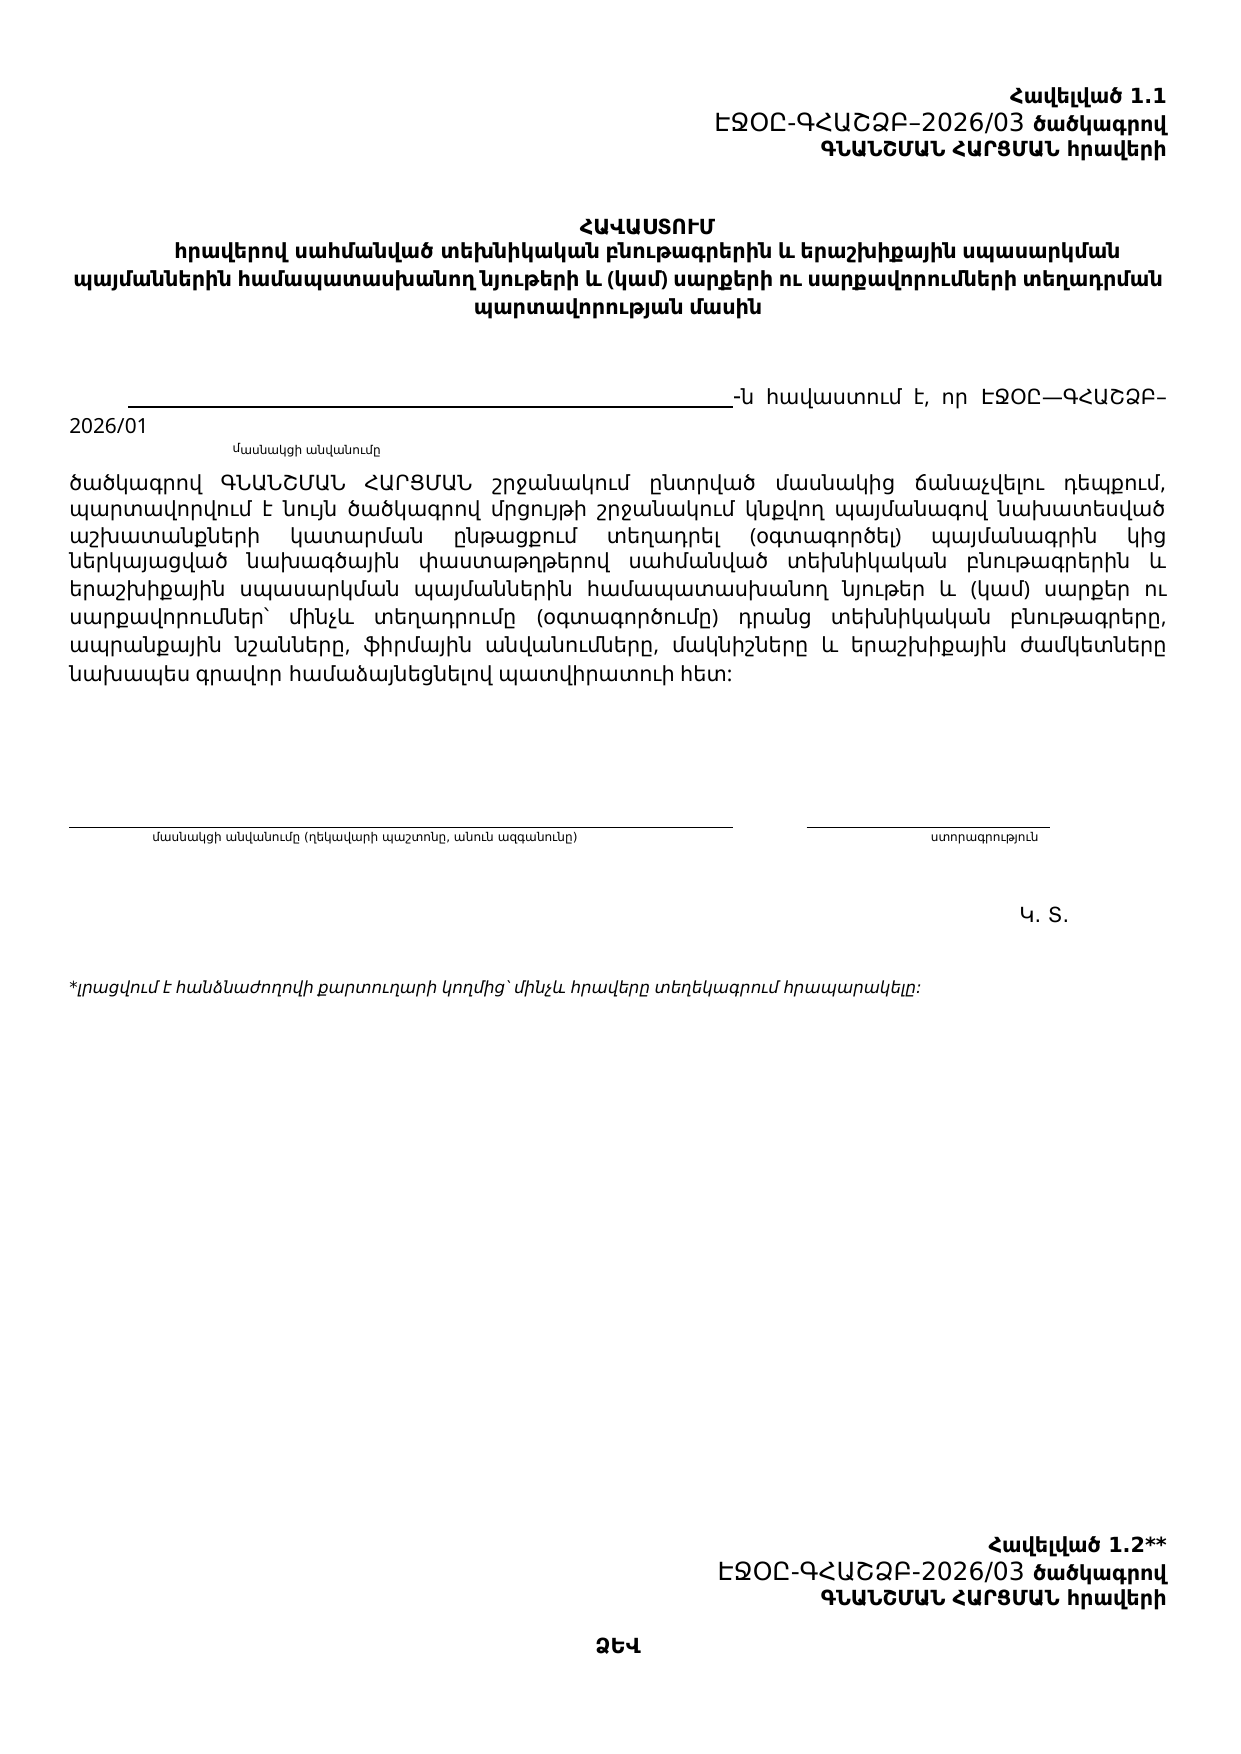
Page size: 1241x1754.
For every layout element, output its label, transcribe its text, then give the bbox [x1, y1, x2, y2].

text ԷՋՕԸ-ԳՀԱՇՁԲ-2026/03 ծածկագրով [69, 1557, 1167, 1586]
subtitle Հավելված 1.2** [69, 1533, 1167, 1557]
text ծածկագրով ԳՆԱՆՇՄԱՆ ՀԱՐՑՄԱՆ շրջանակում ընտրված մասնակից ճանաչվելու դեպքում, պարտավորվում է նույն ծածկագրով մրցույթի շրջանակում կնքվող պայմանագով նախատեսված աշխատանքների կատարման ընթացքում տեղադրել (օգտագործել) պայմանագրին կից ներկայացված նախագծային փաստաթղթերով սահմանված տեխնիկական բնութագրերին և երաշխիքային սպասարկման պայմաններին համապատասխանող նյութեր և (կամ) սարքեր ու սարքավորումներ՝ մինչև տեղադրումը (օգտագործումը) դրանց տեխնիկական բնութագրերը, ապրանքային նշանները, ֆիրմային անվանումները, մակնիշները և երաշխիքային ժամկետները նախապես գրավոր համաձայնեցնելով պատվիրատուի հետ: [69, 468, 1167, 687]
text ՁԵՎ [69, 1634, 1167, 1659]
text ԳՆԱՆՇՄԱՆ ՀԱՐՑՄԱՆ հրավերի [69, 137, 1167, 162]
text -ն հավաստում է, որ ԷՋՕԸ—ԳՀԱՇՁԲ–2026/01 [69, 377, 1167, 440]
subtitle Հավելված 1.1 [69, 84, 1167, 108]
text մասնակցի անվանումը [69, 440, 1167, 468]
text Կ. Տ. [69, 903, 1167, 927]
text մասնակցի անվանումը (ղեկավարի պաշտոնը, անուն ազգանունը) ստորագրություն [69, 830, 1167, 854]
text *լրացվում է հանձնաժողովի քարտուղարի կողմից` մինչև հրավերը տեղեկագրում հրապարակելը: [69, 976, 1167, 999]
text ԳՆԱՆՇՄԱՆ ՀԱՐՑՄԱՆ հրավերի [69, 1586, 1167, 1610]
text ԷՋՕԸ-ԳՀԱՇՁԲ–2026/03 ծածկագրով [69, 108, 1167, 137]
subtitle ՀԱՎԱՍՏՈՒՄ [69, 215, 1167, 239]
subtitle հրավերով սահմանված տեխնիկական բնութագրերին և երաշխիքային սպասարկման պայմաններին համապատասխանող նյութերի և (կամ) սարքերի ու սարքավորումների տեղադրման պարտավորության մասին [69, 239, 1167, 321]
